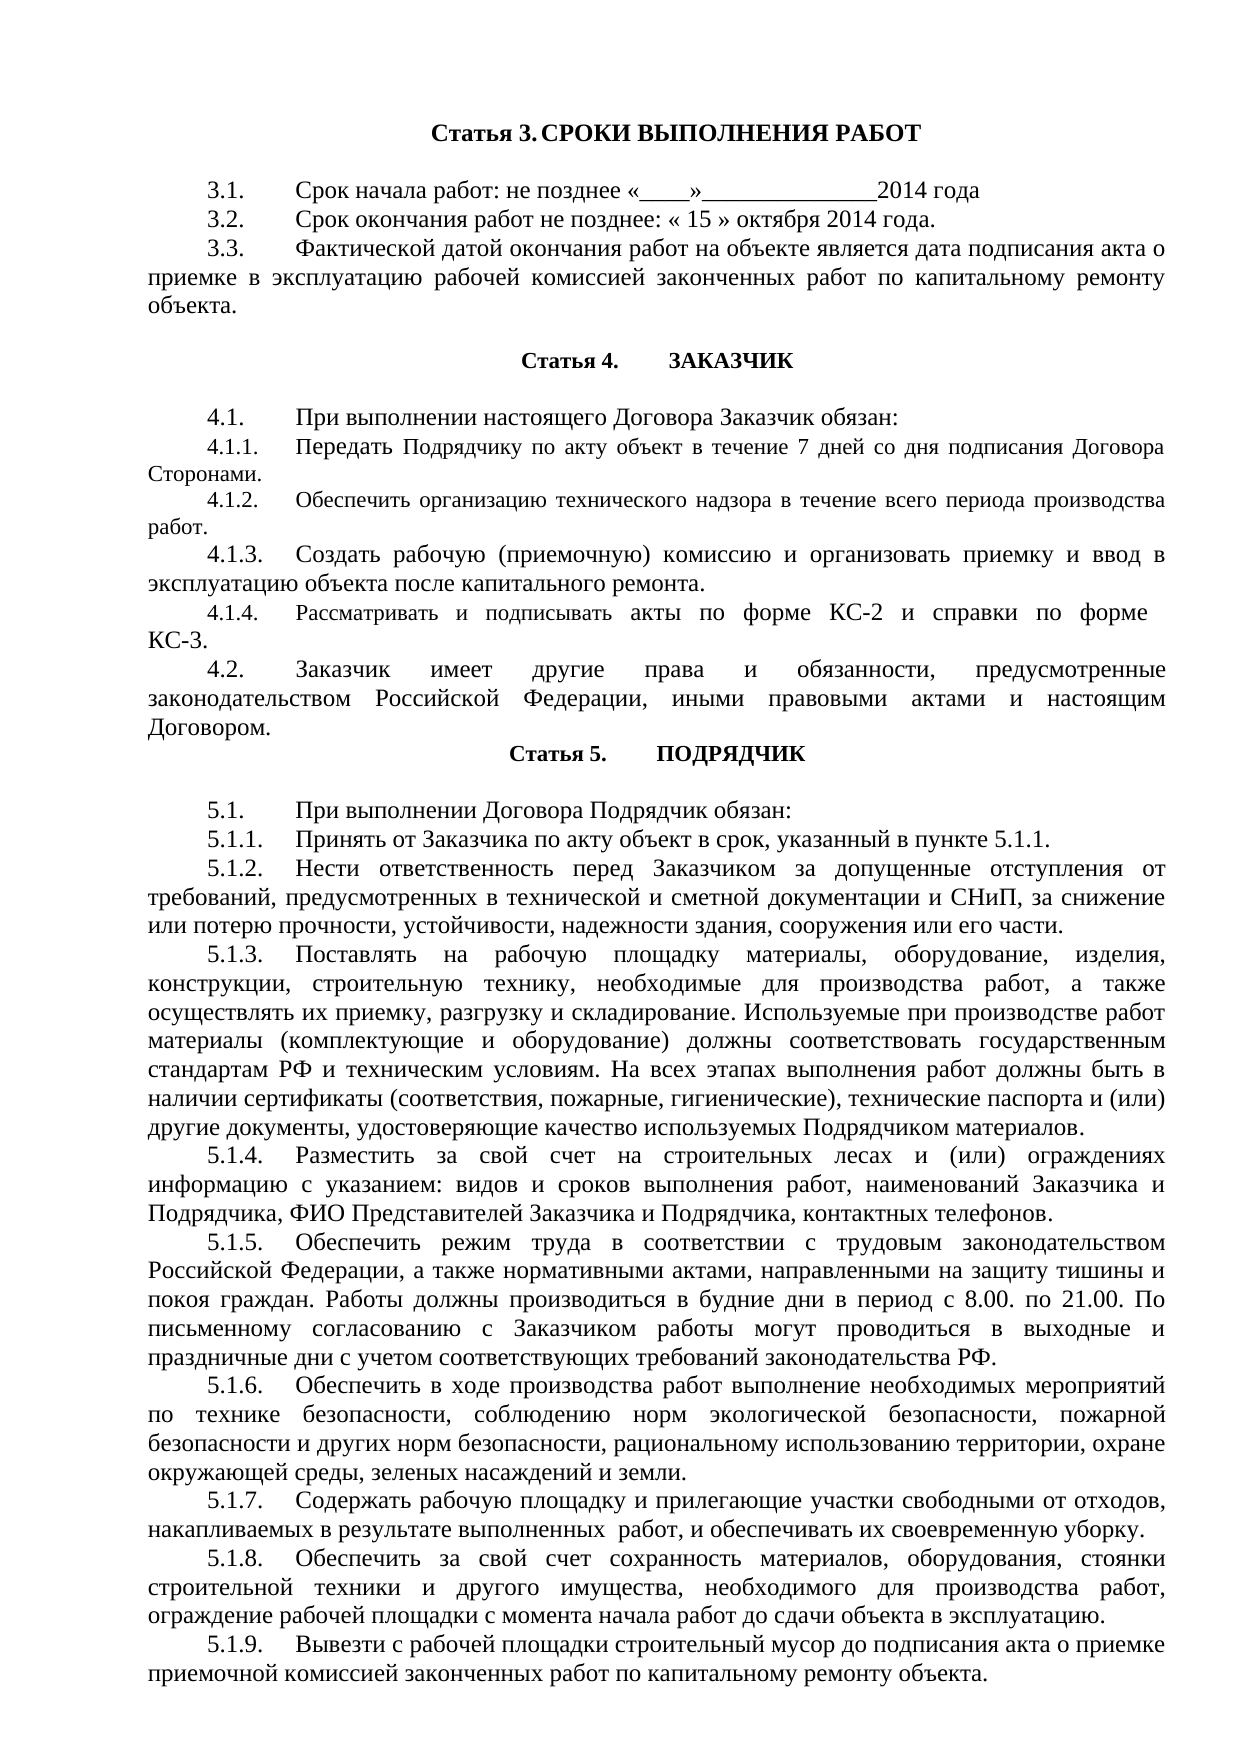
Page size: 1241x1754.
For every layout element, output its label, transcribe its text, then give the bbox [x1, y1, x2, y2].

text 5.1.4. Разместить за свой счет на строительных лесах и (или) ограждениях информацию с указанием: видов и сроков выполнения работ, наименований Заказчика и Подрядчика, ФИО Представителей Заказчика и Подрядчика, контактных телефонов. [148, 1140, 1167, 1227]
text 5.1.2. Нести ответственность перед Заказчиком за допущенные отступления от требований, предусмотренных в технической и сметной документации и СНиП, за снижение или потерю прочности, устойчивости, надежности здания, сооружения или его части. [148, 853, 1167, 939]
text 4.1.4. Рассматривать и подписывать акты по форме КС-2 и справки по форме КС-3. [148, 597, 1167, 654]
text 3.3. Фактической датой окончания работ на объекте является дата подписания акта о приемке в эксплуатацию рабочей комиссией законченных работ по капитальному ремонту объекта. [148, 233, 1167, 319]
text Статья 4. ЗАКАЗЧИК [148, 347, 1167, 374]
text Статья 5. ПОДРЯДЧИК [148, 740, 1167, 767]
text 5.1.5. Обеспечить режим труда в соответствии с трудовым законодательством Российской Федерации, а также нормативными актами, направленными на защиту тишины и покоя граждан. Работы должны производиться в будние дни в период с 8.00. по 21.00. По письменному согласованию с Заказчиком работы могут проводиться в выходные и праздничные дни с учетом соответствующих требований законодательства РФ. [148, 1227, 1167, 1370]
text 3.1. Срок начала работ: не позднее «____»______________2014 года [148, 176, 1167, 204]
text 5.1.7. Содержать рабочую площадку и прилегающие участки свободными от отходов, накапливаемых в результате выполненных работ, и обеспечивать их своевременную уборку. [148, 1485, 1167, 1543]
text 4.1.1. Передать Подрядчику по акту объект в течение 7 дней со дня подписания Договора Сторонами. [148, 431, 1167, 486]
text Статья 3. СРОКИ ВЫПОЛНЕНИЯ РАБОТ [148, 118, 1167, 147]
text 5.1.8. Обеспечить за свой счет сохранность материалов, оборудования, стоянки строительной техники и другого имущества, необходимого для производства работ, ограждение рабочей площадки с момента начала работ до сдачи объекта в эксплуатацию. [148, 1543, 1167, 1629]
text 5.1.6. Обеспечить в ходе производства работ выполнение необходимых мероприятий по технике безопасности, соблюдению норм экологической безопасности, пожарной безопасности и других норм безопасности, рациональному использованию территории, охране окружающей среды, зеленых насаждений и земли. [148, 1370, 1167, 1485]
text 4.1. При выполнении настоящего Договора Заказчик обязан: [148, 402, 1167, 431]
text 5.1.1. Принять от Заказчика по акту объект в срок, указанный в пункте 5.1.1. [148, 824, 1167, 853]
text 5.1.9. Вывезти с рабочей площадки строительный мусор до подписания акта о приемке приемочной комиссией законченных работ по капитальному ремонту объекта. [148, 1629, 1167, 1687]
text 5.1. При выполнении Договора Подрядчик обязан: [148, 795, 1167, 824]
text 4.2. Заказчик имеет другие права и обязанности, предусмотренные законодательством Российской Федерации, иными правовыми актами и настоящим Договором. [148, 654, 1167, 740]
text 3.2. Срок окончания работ не позднее: « 15 » октября 2014 года. [148, 204, 1167, 233]
text 4.1.3. Создать рабочую (приемочную) комиссию и организовать приемку и ввод в эксплуатацию объекта после капитального ремонта. [148, 539, 1167, 597]
text 4.1.2. Обеспечить организацию технического надзора в течение всего периода производства работ. [148, 486, 1167, 539]
text 5.1.3. Поставлять на рабочую площадку материалы, оборудование, изделия, конструкции, строительную технику, необходимые для производства работ, а также осуществлять их приемку, разгрузку и складирование. Используемые при производстве работ материалы (комплектующие и оборудование) должны соответствовать государственным стандартам РФ и техническим условиям. На всех этапах выполнения работ должны быть в наличии сертификаты (соответствия, пожарные, гигиенические), технические паспорта и (или) другие документы, удостоверяющие качество используемых Подрядчиком материалов. [148, 939, 1167, 1140]
